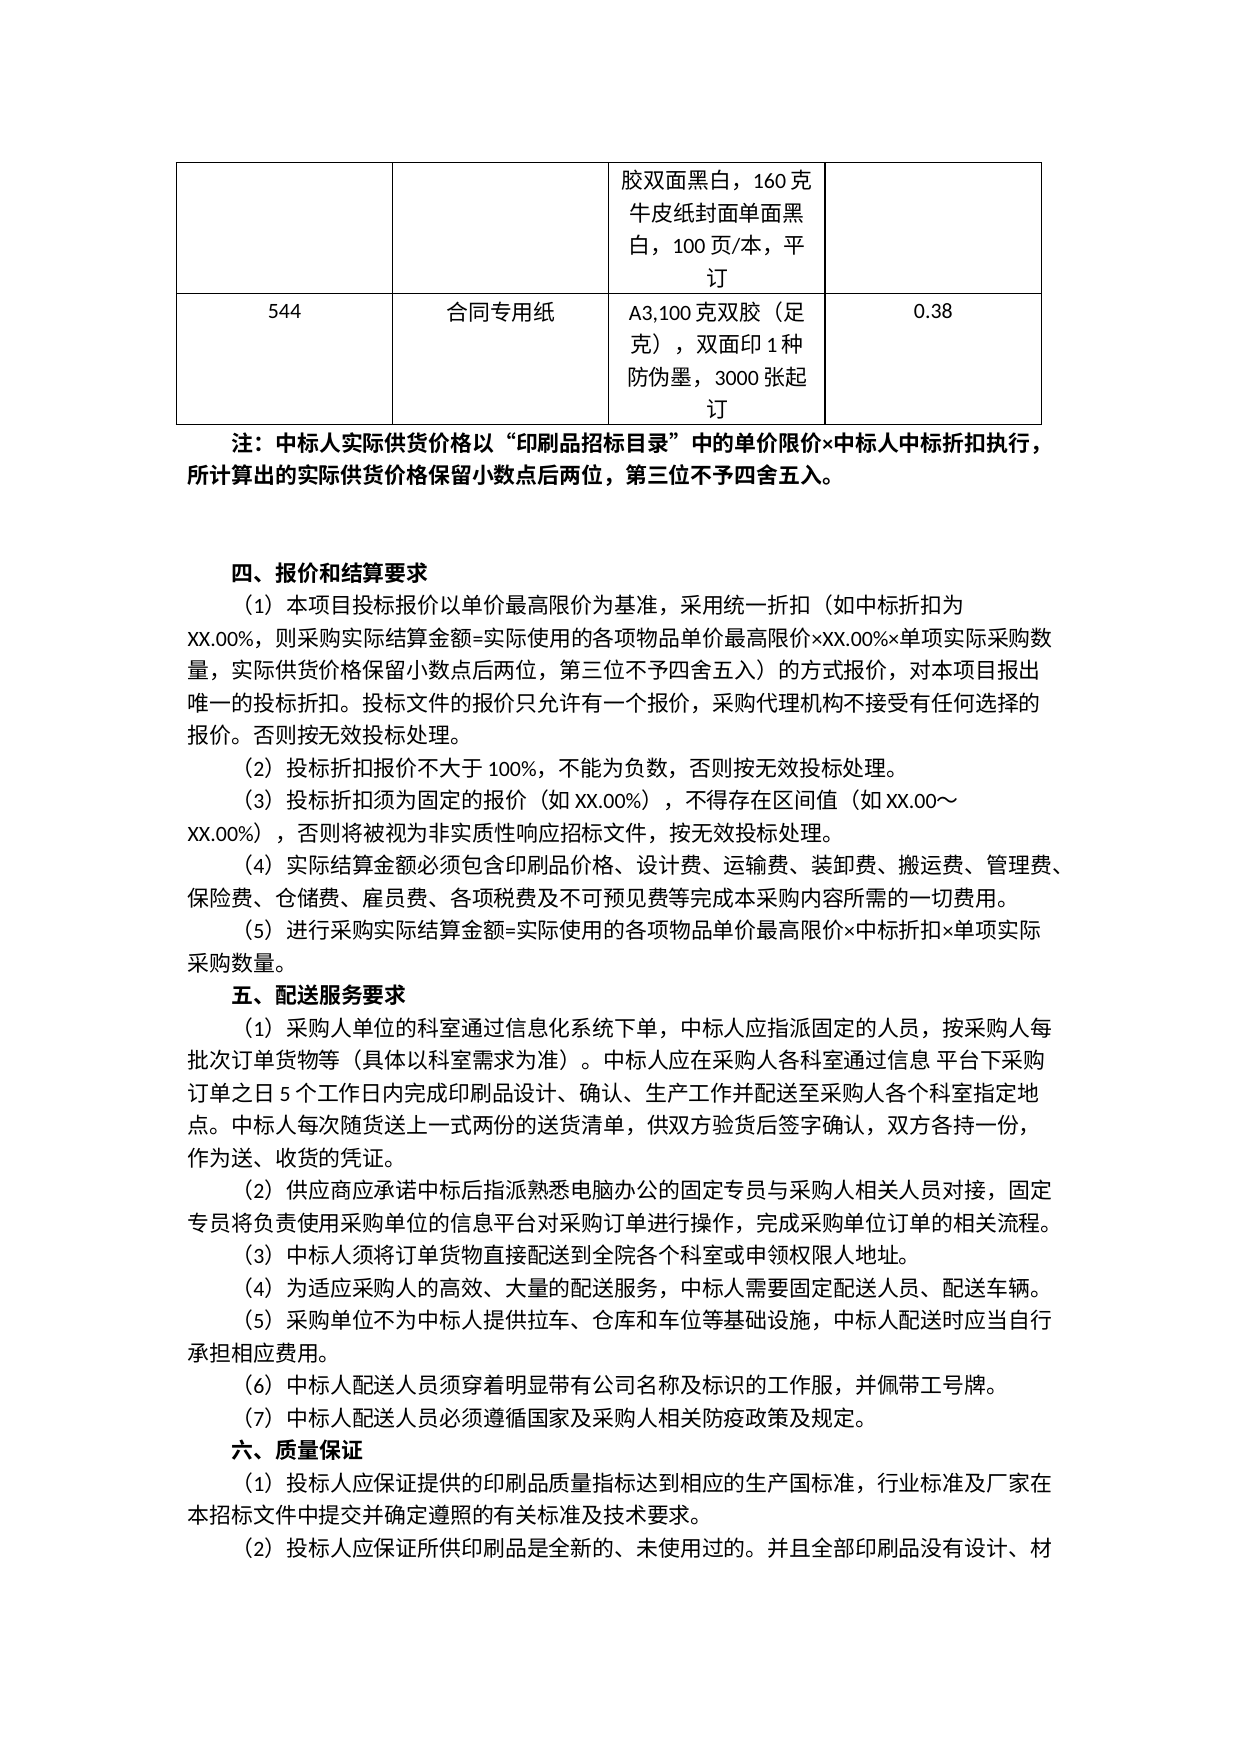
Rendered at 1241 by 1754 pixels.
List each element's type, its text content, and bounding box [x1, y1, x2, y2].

text （1）本项目投标报价以单价最高限价为基准，采用统一折扣（如中标折扣为XX.00%，则采购实际结算金额=实际使用的各项物品单价最高限价×XX.00%×单项实际采购数量，实际供货价格保留小数点后两位，第三位不予四舍五入）的方式报价，对本项目报出唯一的投标折扣。投标文件的报价只允许有一个报价，采购代理机构不接受有任何选择的报价。否则按无效投标处理。 [187, 588, 1053, 750]
text 五、配送服务要求 [187, 978, 1053, 1010]
text （6）中标人配送人员须穿着明显带有公司名称及标识的工作服，并佩带工号牌。 [187, 1368, 1053, 1400]
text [187, 1530, 1053, 1563]
text （3）中标人须将订单货物直接配送到全院各个科室或申领权限人地址。 [187, 1238, 1053, 1270]
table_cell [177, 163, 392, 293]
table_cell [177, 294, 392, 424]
text （2）投标折扣报价不大于100%，不能为负数，否则按无效投标处理。 [187, 750, 1053, 783]
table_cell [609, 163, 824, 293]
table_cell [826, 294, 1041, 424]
text （7）中标人配送人员必须遵循国家及采购人相关防疫政策及规定。 [187, 1400, 1053, 1433]
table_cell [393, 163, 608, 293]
text （1）投标人应保证提供的印刷品质量指标达到相应的生产国标准，行业标准及厂家在本招标文件中提交并确定遵照的有关标准及技术要求。 [187, 1465, 1053, 1530]
text （2）供应商应承诺中标后指派熟悉电脑办公的固定专员与采购人相关人员对接，固定专员将负责使用采购单位的信息平台对采购订单进行操作，完成采购单位订单的相关流程。 [187, 1173, 1053, 1238]
text （4）为适应采购人的高效、大量的配送服务，中标人需要固定配送人员、配送车辆。 [187, 1270, 1053, 1303]
text 注：中标人实际供货价格以“印刷品招标目录”中的单价限价×中标人中标折扣执行，所计算出的实际供货价格保留小数点后两位，第三位不予四舍五入。 [187, 425, 1053, 490]
text （3）投标折扣须为固定的报价（如XX.00%），不得存在区间值（如XX.00～XX.00%），否则将被视为非实质性响应招标文件，按无效投标处理。 [187, 783, 1053, 848]
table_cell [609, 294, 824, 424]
text （5）进行采购实际结算金额=实际使用的各项物品单价最高限价×中标折扣×单项实际采购数量。 [187, 913, 1053, 978]
text （5）采购单位不为中标人提供拉车、仓库和车位等基础设施，中标人配送时应当自行承担相应费用。 [187, 1303, 1053, 1368]
text （4）实际结算金额必须包含印刷品价格、设计费、运输费、装卸费、搬运费、管理费、保险费、仓储费、雇员费、各项税费及不可预见费等完成本采购内容所需的一切费用。 [187, 848, 1053, 913]
text 四、报价和结算要求 [187, 555, 1053, 588]
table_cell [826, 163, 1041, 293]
text 六、质量保证 [187, 1433, 1053, 1465]
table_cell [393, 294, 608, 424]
text （1）采购人单位的科室通过信息化系统下单，中标人应指派固定的人员，按采购人每批次订单货物等（具体以科室需求为准）。中标人应在采购人各科室通过信息 平台下采购订单之日5个工作日内完成印刷品设计、确认、生产工作并配送至采购人各个科室指定地点。中标人每次随货送上一式两份的送货清单，供双方验货后签字确认，双方各持一份，作为送、收货的凭证。 [187, 1010, 1053, 1173]
